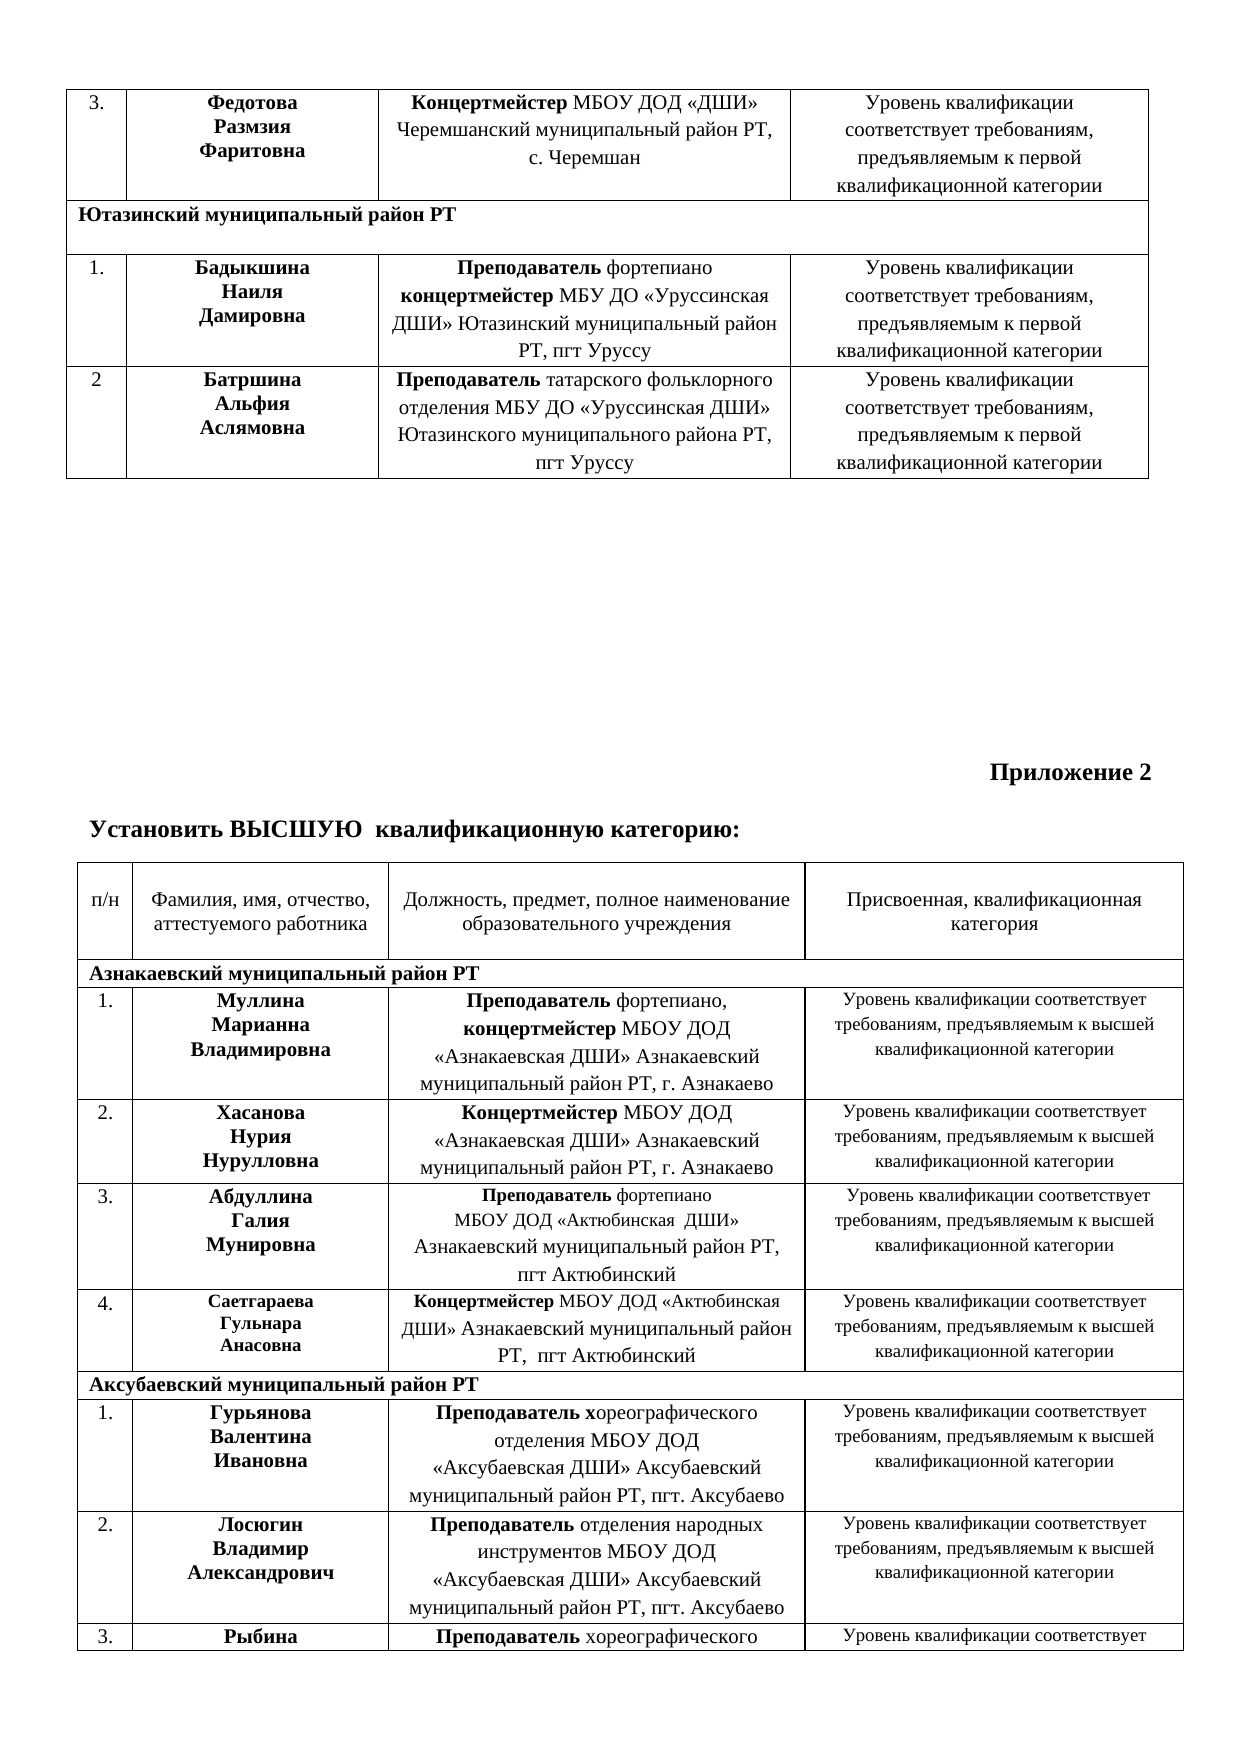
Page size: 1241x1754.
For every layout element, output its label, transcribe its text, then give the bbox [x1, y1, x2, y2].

table_cell 2. [78, 1512, 132, 1622]
text Приложение 2 [89, 757, 1152, 785]
table_cell 3. [78, 1184, 132, 1289]
table_cell Абдуллина Галия Мунировна [133, 1184, 388, 1289]
table_cell Концертмейстер МБОУ ДОД «ДШИ» Черемшанский муниципальный район РТ, с. Черемшан [379, 90, 790, 200]
table_cell Преподаватель татарского фольклорного отделения МБУ ДО «Уруссинская ДШИ» Ютазинского муниципального района РТ, пгт Уруссу [379, 367, 790, 478]
table_cell Уровень квалификации соответствует требованиям, предъявляемым к высшей квалификационной категории [806, 1400, 1183, 1511]
table_header Должность, предмет, полное наименование образовательного учреждения [389, 863, 804, 959]
table_cell Батршина Альфия Аслямовна [127, 367, 378, 478]
table_header п/н [78, 863, 132, 959]
table_cell Уровень квалификации соответствует требованиям, предъявляемым к высшей квалификационной категории [806, 1100, 1183, 1183]
table_cell Азнакаевский муниципальный район РТ [78, 960, 1183, 987]
table_cell 4. [78, 1290, 132, 1371]
table_cell 1. [78, 988, 132, 1099]
table_cell Концертмейстер МБОУ ДОД «Азнакаевская ДШИ» Азнакаевский муниципальный район РТ, г. Азнакаево [389, 1100, 804, 1183]
table_header Присвоенная, квалификационная категория [806, 863, 1183, 959]
table_cell Уровень квалификации соответствует требованиям, предъявляемым к высшей квалификационной категории [806, 988, 1183, 1099]
table_cell Лосюгин Владимир Александрович [133, 1512, 388, 1622]
table_cell Преподаватель отделения народных инструментов МБОУ ДОД «Аксубаевская ДШИ» Аксубаевский муниципальный район РТ, пгт. Аксубаево [389, 1512, 804, 1622]
table_cell Хасанова Нурия Нурулловна [133, 1100, 388, 1183]
table_cell 2. [78, 1100, 132, 1183]
table_cell Концертмейстер МБОУ ДОД «Актюбинская ДШИ» Азнакаевский муниципальный район РТ, пгт Актюбинский [389, 1290, 804, 1371]
table_cell Уровень квалификации соответствует требованиям, предъявляемым к первой квалификационной категории [791, 367, 1148, 478]
text Установить ВЫСШУЮ квалификационную категорию: [89, 814, 1152, 843]
table_cell Преподаватель фортепиано, концертмейстер МБОУ ДОД «Азнакаевская ДШИ» Азнакаевский муниципальный район РТ, г. Азнакаево [389, 988, 804, 1099]
table_cell Аксубаевский муниципальный район РТ [78, 1372, 1183, 1399]
table_cell 3. [78, 1624, 132, 1650]
table_cell Бадыкшина Наиля Дамировна [127, 255, 378, 366]
table_cell Уровень квалификации соответствует требованиям, предъявляемым к высшей квалификационной категории [806, 1184, 1183, 1289]
table_cell Преподаватель фортепиано МБОУ ДОД «Актюбинская ДШИ» Азнакаевский муниципальный район РТ, пгт Актюбинский [389, 1184, 804, 1289]
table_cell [806, 1624, 1183, 1650]
table_cell 3. [67, 90, 126, 200]
table_cell Преподаватель хореографического отделения МБОУ ДОД «Аксубаевская ДШИ» Аксубаевский муниципальный район РТ, пгт. Аксубаево [389, 1400, 804, 1511]
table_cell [791, 90, 1148, 200]
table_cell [389, 1624, 804, 1650]
table_cell Ютазинский муниципальный район РТ [67, 201, 1148, 254]
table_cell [133, 1624, 388, 1650]
table_cell Федотова Размзия Фаритовна [127, 90, 378, 200]
table_cell 2 [67, 367, 126, 478]
table_header Фамилия, имя, отчество, аттестуемого работника [133, 863, 388, 959]
table_cell Уровень квалификации соответствует требованиям, предъявляемым к первой квалификационной категории [791, 255, 1148, 366]
table_cell Муллина Марианна Владимировна [133, 988, 388, 1099]
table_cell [806, 1512, 1183, 1622]
table_cell Гурьянова Валентина Ивановна [133, 1400, 388, 1511]
table_cell Преподаватель фортепиано концертмейстер МБУ ДО «Уруссинская ДШИ» Ютазинский муниципальный район РТ, пгт Уруссу [379, 255, 790, 366]
table_cell Уровень квалификации соответствует требованиям, предъявляемым к высшей квалификационной категории [806, 1290, 1183, 1371]
table_cell Саетгараева Гульнара Анасовна [133, 1290, 388, 1371]
table_cell 1. [67, 255, 126, 366]
table_cell 1. [78, 1400, 132, 1511]
